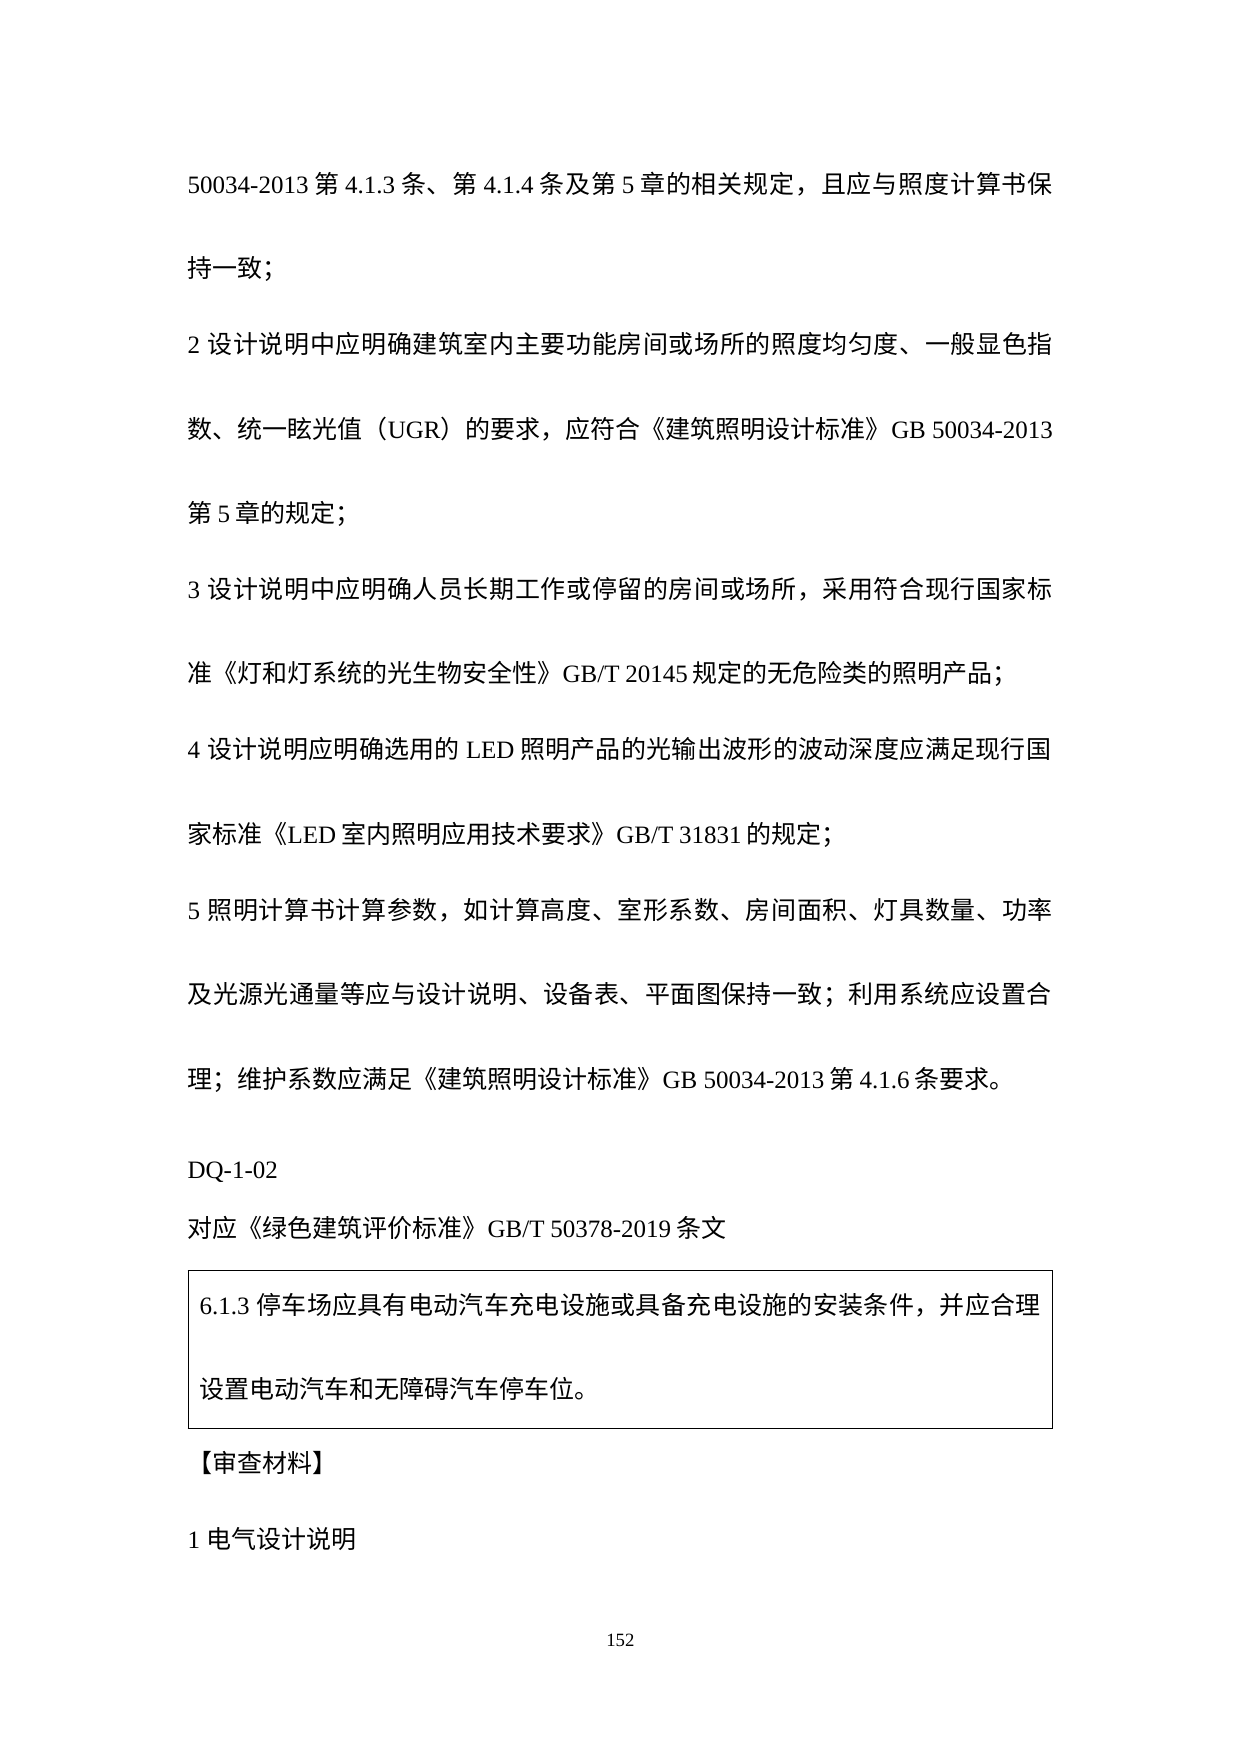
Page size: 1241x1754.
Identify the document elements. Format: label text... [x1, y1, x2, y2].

text 1 电气设计说明 [187, 1505, 1053, 1570]
text 3 设计说明中应明确人员长期工作或停留的房间或场所，采用符合现行国家标准《灯和灯系统的光生物安全性》GB/T 20145规定的无危险类的照明产品； [187, 555, 1053, 704]
text 对应《绿色建筑评价标准》GB/T 50378-2019条文 [187, 1194, 1053, 1259]
text 2 设计说明中应明确建筑室内主要功能房间或场所的照度均匀度、一般显色指数、统一眩光值（UGR）的要求，应符合《建筑照明设计标准》GB 50034-2013第5章的规定； [187, 310, 1053, 544]
text 4 设计说明应明确选用的LED照明产品的光输出波形的波动深度应满足现行国家标准《LED室内照明应用技术要求》GB/T 31831的规定； [187, 715, 1053, 865]
text 【审查材料】 [187, 1429, 1053, 1494]
text 50034-2013第4.1.3条、第4.1.4条及第5章的相关规定，且应与照度计算书保持一致； [187, 150, 1053, 299]
text 5 照明计算书计算参数，如计算高度、室形系数、房间面积、灯具数量、功率及光源光通量等应与设计说明、设备表、平面图保持一致；利用系统应设置合理；维护系数应满足《建筑照明设计标准》GB 50034-2013第4.1.6条要求。 [187, 876, 1053, 1110]
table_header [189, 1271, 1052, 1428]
text DQ-1-02 [187, 1153, 1053, 1186]
